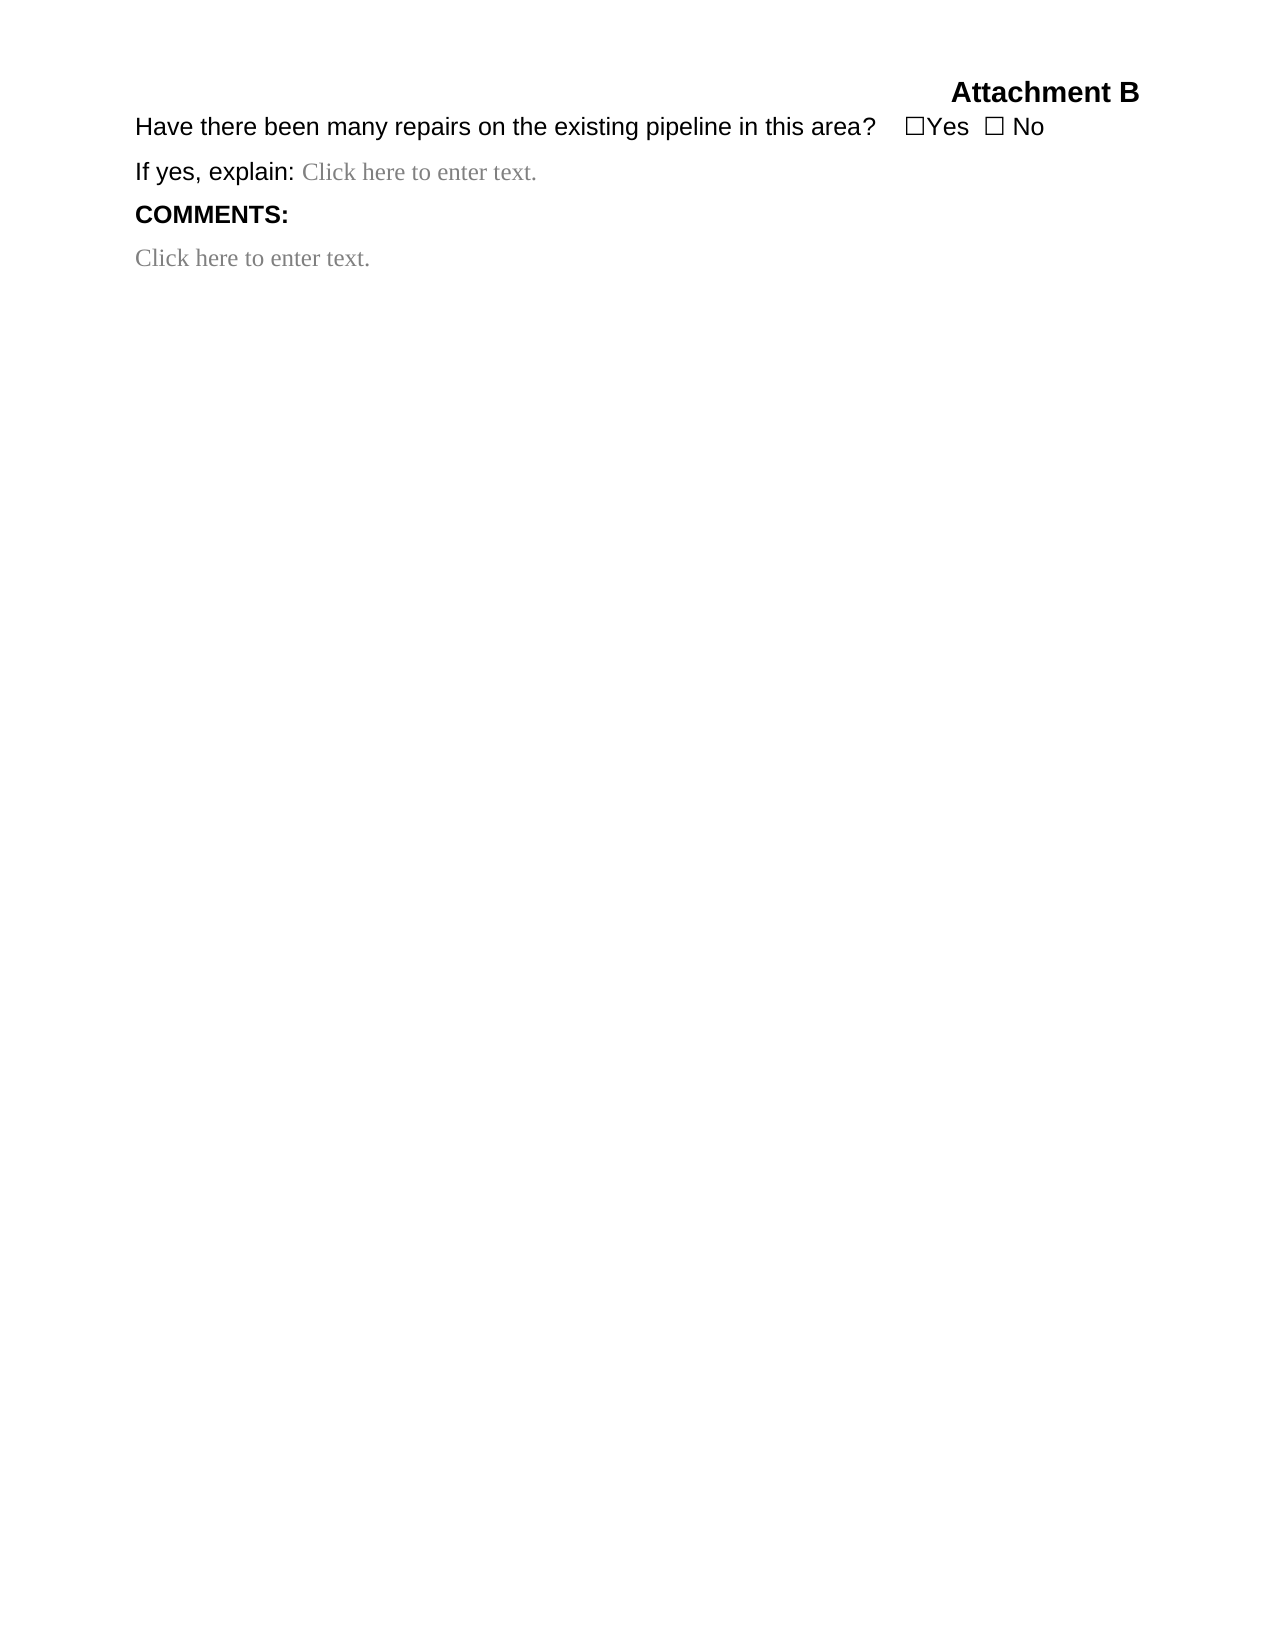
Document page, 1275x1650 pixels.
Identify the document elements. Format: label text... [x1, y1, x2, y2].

text Have there been many repairs on the existing pipeline in this area? Yes No if yes, explain: [135, 108, 1140, 186]
text COMMENTS: [135, 200, 1140, 229]
